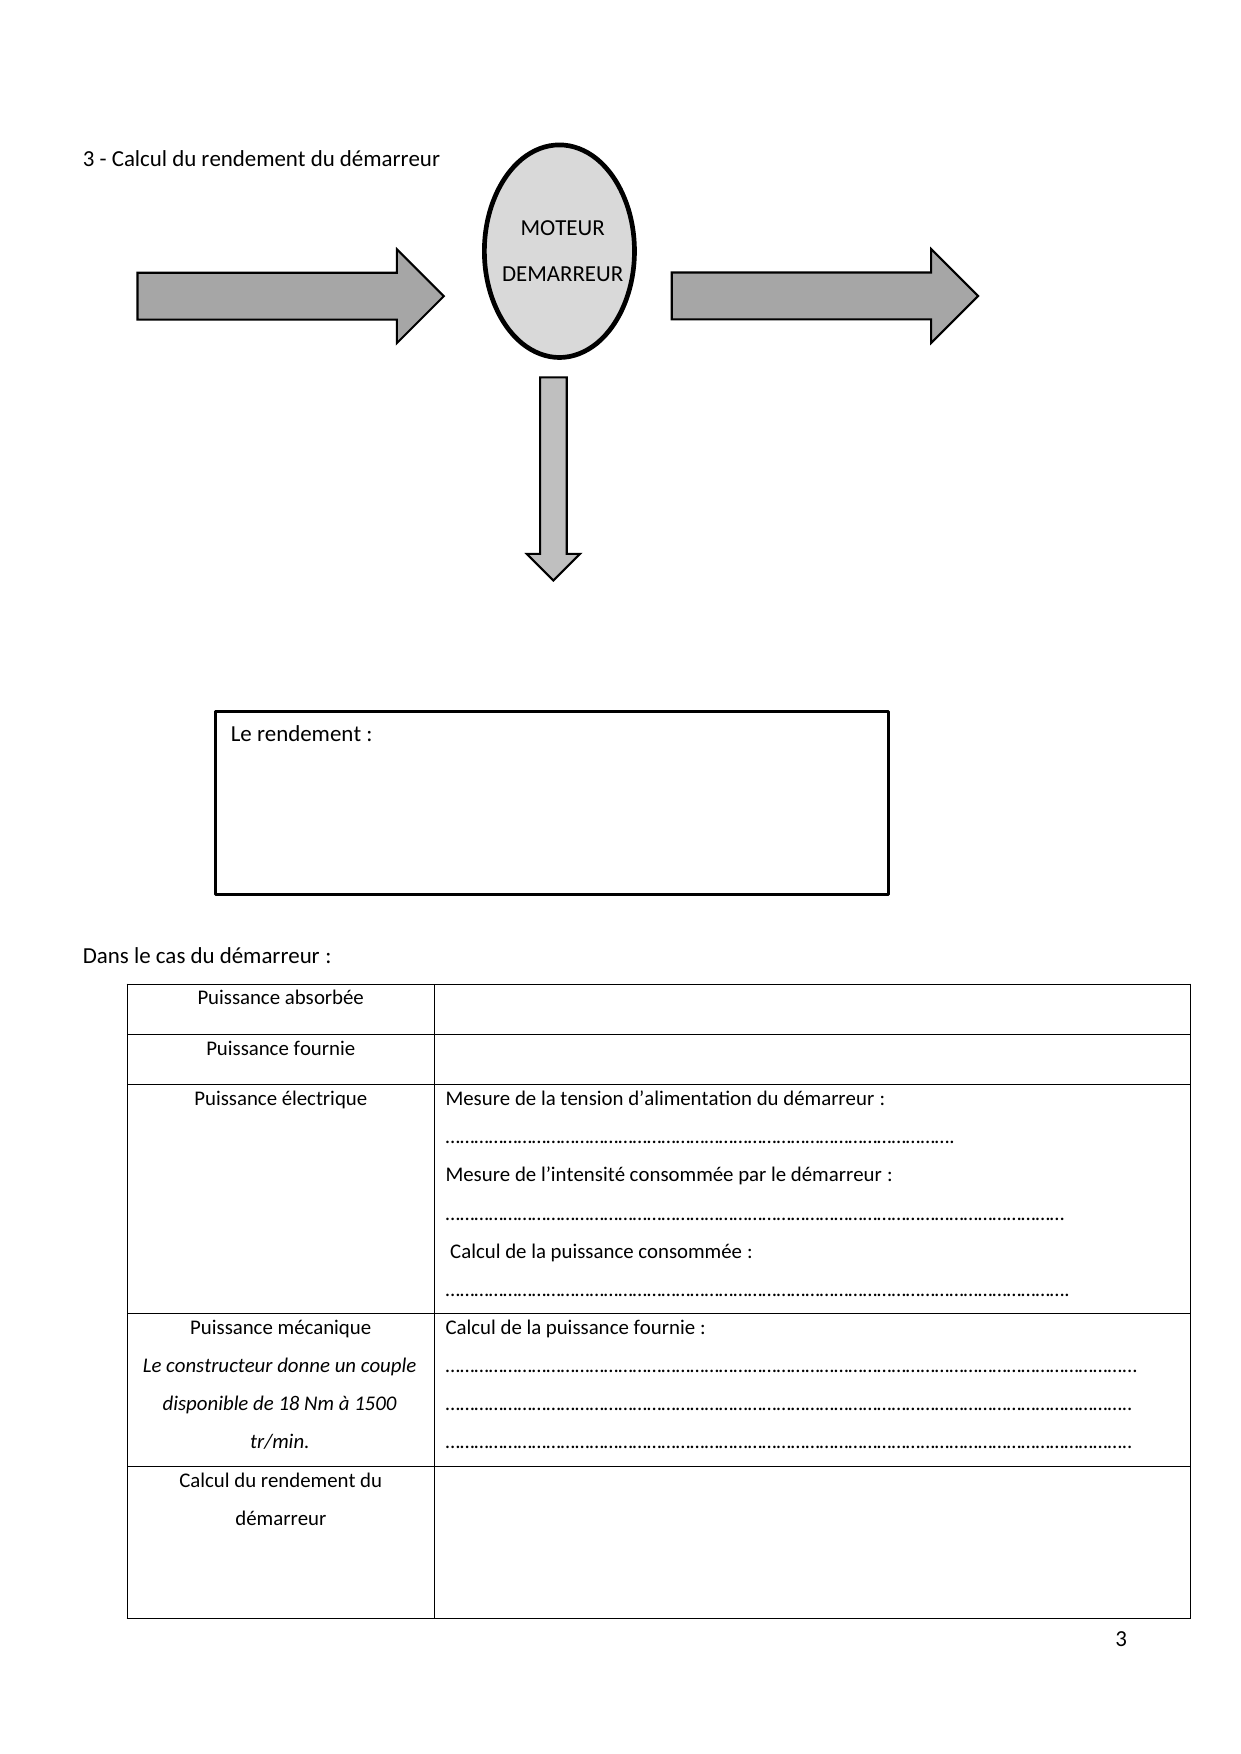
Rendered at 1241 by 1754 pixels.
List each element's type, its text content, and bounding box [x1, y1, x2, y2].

table_cell Mesure de la tension d’alimentation du démarreur : ……………………………………………………………………………………………. Mesure de l’intensité consommée par le démarreur : ………………………………………………………………………………………………………………… Calcul de la puissance consommée : …………………………………………………………………………………………………………………. [435, 1085, 1190, 1313]
table_cell Puissance mécanique Le constructeur donne un couple disponible de 18 Nm à 1500 tr/min. [128, 1314, 434, 1466]
text 3 - Calcul du rendement du démarreur [83, 144, 543, 172]
table_header [435, 985, 1190, 1034]
text 3 - Calcul du rendement du démarreur [576, 144, 1157, 172]
table_cell Puissance électrique [128, 1085, 434, 1313]
table_cell [435, 1035, 1190, 1084]
text Dans le cas du démarreur : [83, 941, 1157, 969]
table_header Puissance absorbée [128, 985, 434, 1034]
table_cell [435, 1467, 1190, 1618]
table_cell Calcul du rendement du démarreur [128, 1467, 434, 1618]
table_cell Calcul de la puissance fournie : ……………………………………………………………………………………………………………………………... …………………………………………………………………………………………………………………………….. …………………………………………………………………………………………………………………………….. [435, 1314, 1190, 1466]
table_cell Puissance fournie [128, 1035, 434, 1084]
